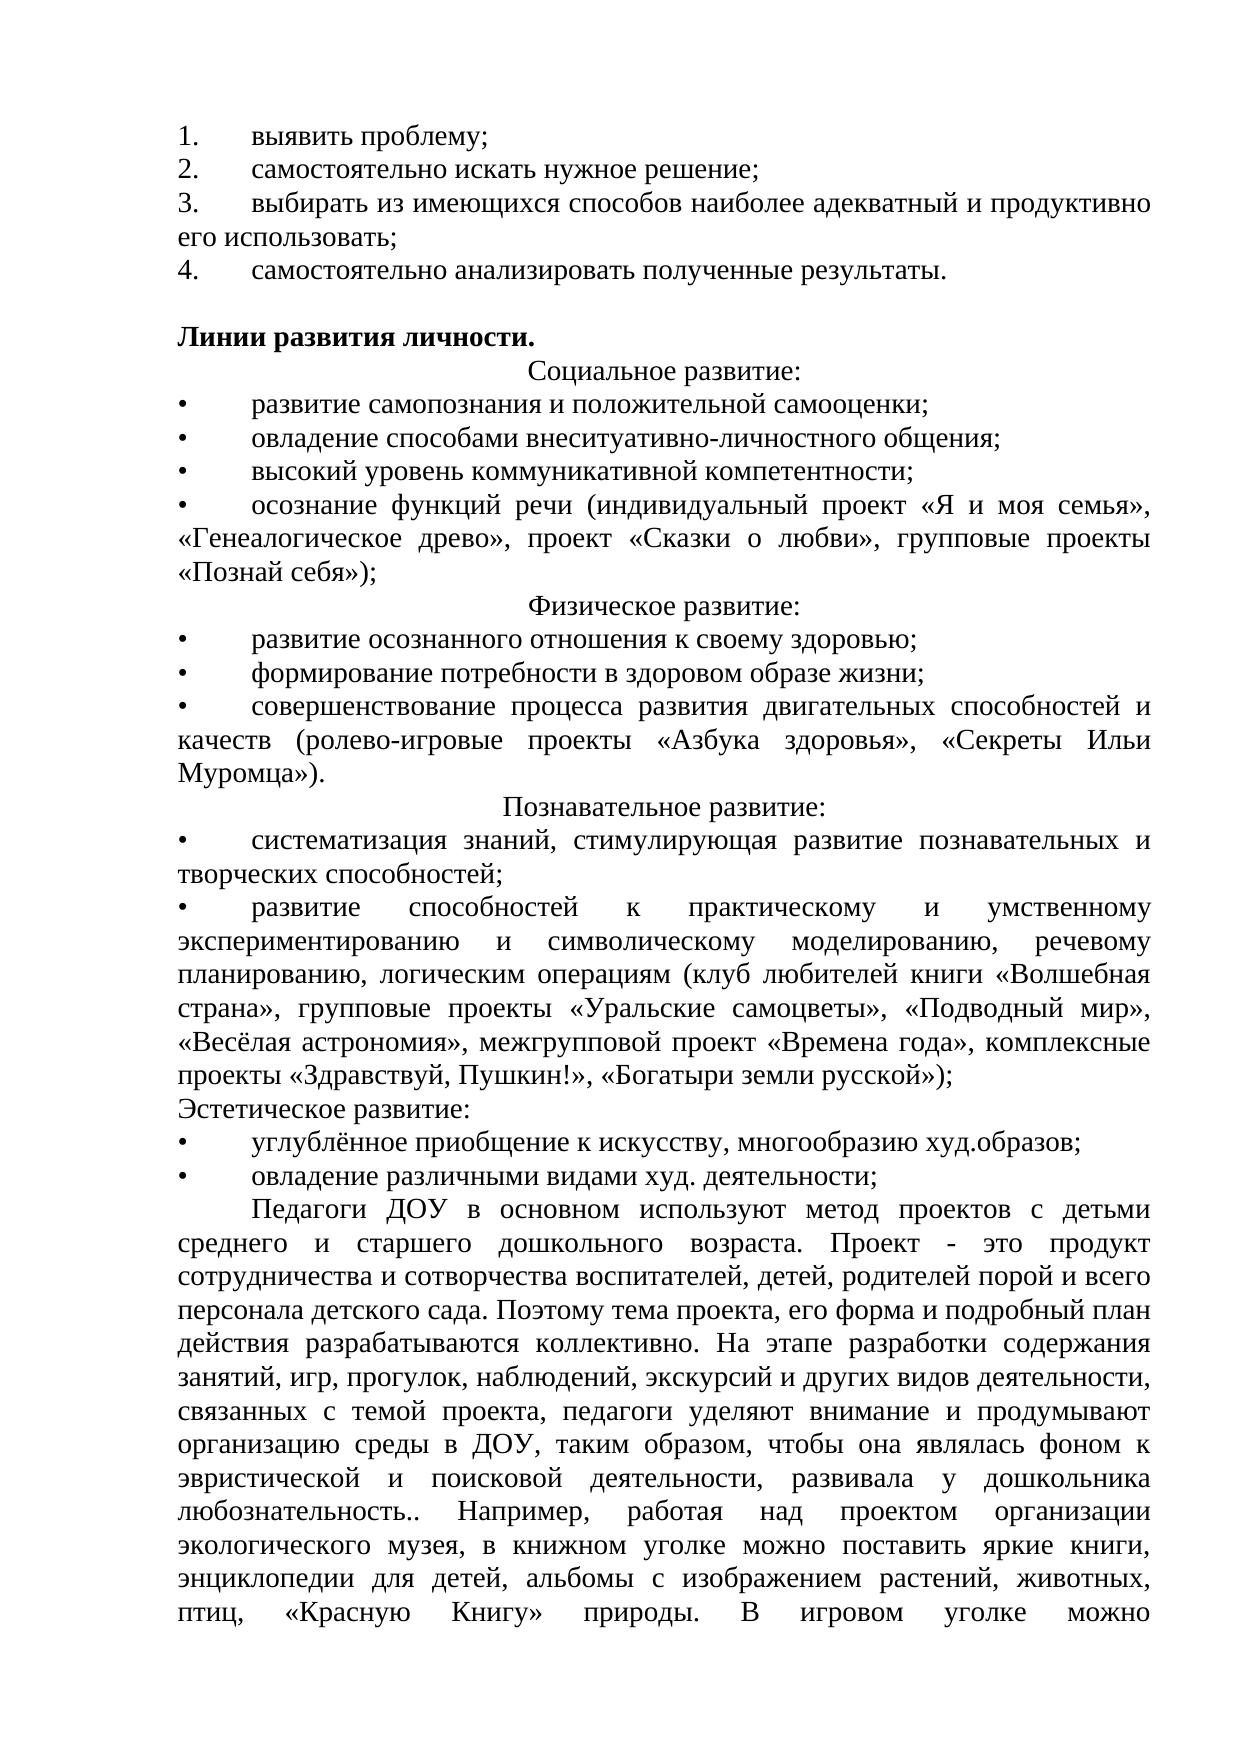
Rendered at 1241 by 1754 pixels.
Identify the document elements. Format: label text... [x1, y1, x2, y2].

text Физическое развитие: [177, 588, 1152, 621]
text 2. самостоятельно искать нужное решение; [177, 152, 1152, 185]
text Линии развития личности. [177, 319, 1152, 353]
text • высокий уровень коммуникативной компетентности; [177, 453, 1152, 487]
text • развитие способностей к практическому и умственному экспериментированию и символическому моделированию, речевому планированию, логическим операциям (клуб любителей книги «Волшебная страна», групповые проекты «Уральские самоцветы», «Подводный мир», «Весёлая астрономия», межгрупповой проект «Времена года», комплексные проекты «Здравствуй, Пушкин!», «Богатыри земли русской»); [177, 889, 1152, 1091]
text • развитие самопознания и положительной самооценки; [177, 386, 1152, 420]
text • формирование потребности в здоровом образе жизни; [177, 655, 1152, 688]
text 4. самостоятельно анализировать полученные результаты. [177, 252, 1152, 286]
text • совершенствование процесса развития двигательных способностей и качеств (ролево-игровые проекты «Азбука здоровья», «Секреты Ильи Муромца»). [177, 688, 1152, 789]
text Познавательное развитие: [177, 789, 1152, 822]
text • развитие осознанного отношения к своему здоровью; [177, 621, 1152, 655]
text 1. выявить проблему; [177, 118, 1152, 152]
text • овладение способами внеситуативно-личностного общения; [177, 420, 1152, 453]
text • углублённое приобщение к искусству, многообразию худ.образов; [177, 1124, 1152, 1158]
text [177, 1191, 1152, 1627]
text • систематизация знаний, стимулирующая развитие познавательных и творческих способностей; [177, 822, 1152, 889]
text • овладение различными видами худ. деятельности; [177, 1158, 1152, 1191]
text Социальное развитие: [177, 353, 1152, 386]
text Эстетическое развитие: [177, 1091, 1152, 1124]
text 3. выбирать из имеющихся способов наиболее адекватный и продуктивно его использовать; [177, 185, 1152, 252]
text • осознание функций речи (индивидуальный проект «Я и моя семья», «Генеалогическое древо», проект «Сказки о любви», групповые проекты «Познай себя»); [177, 487, 1152, 588]
